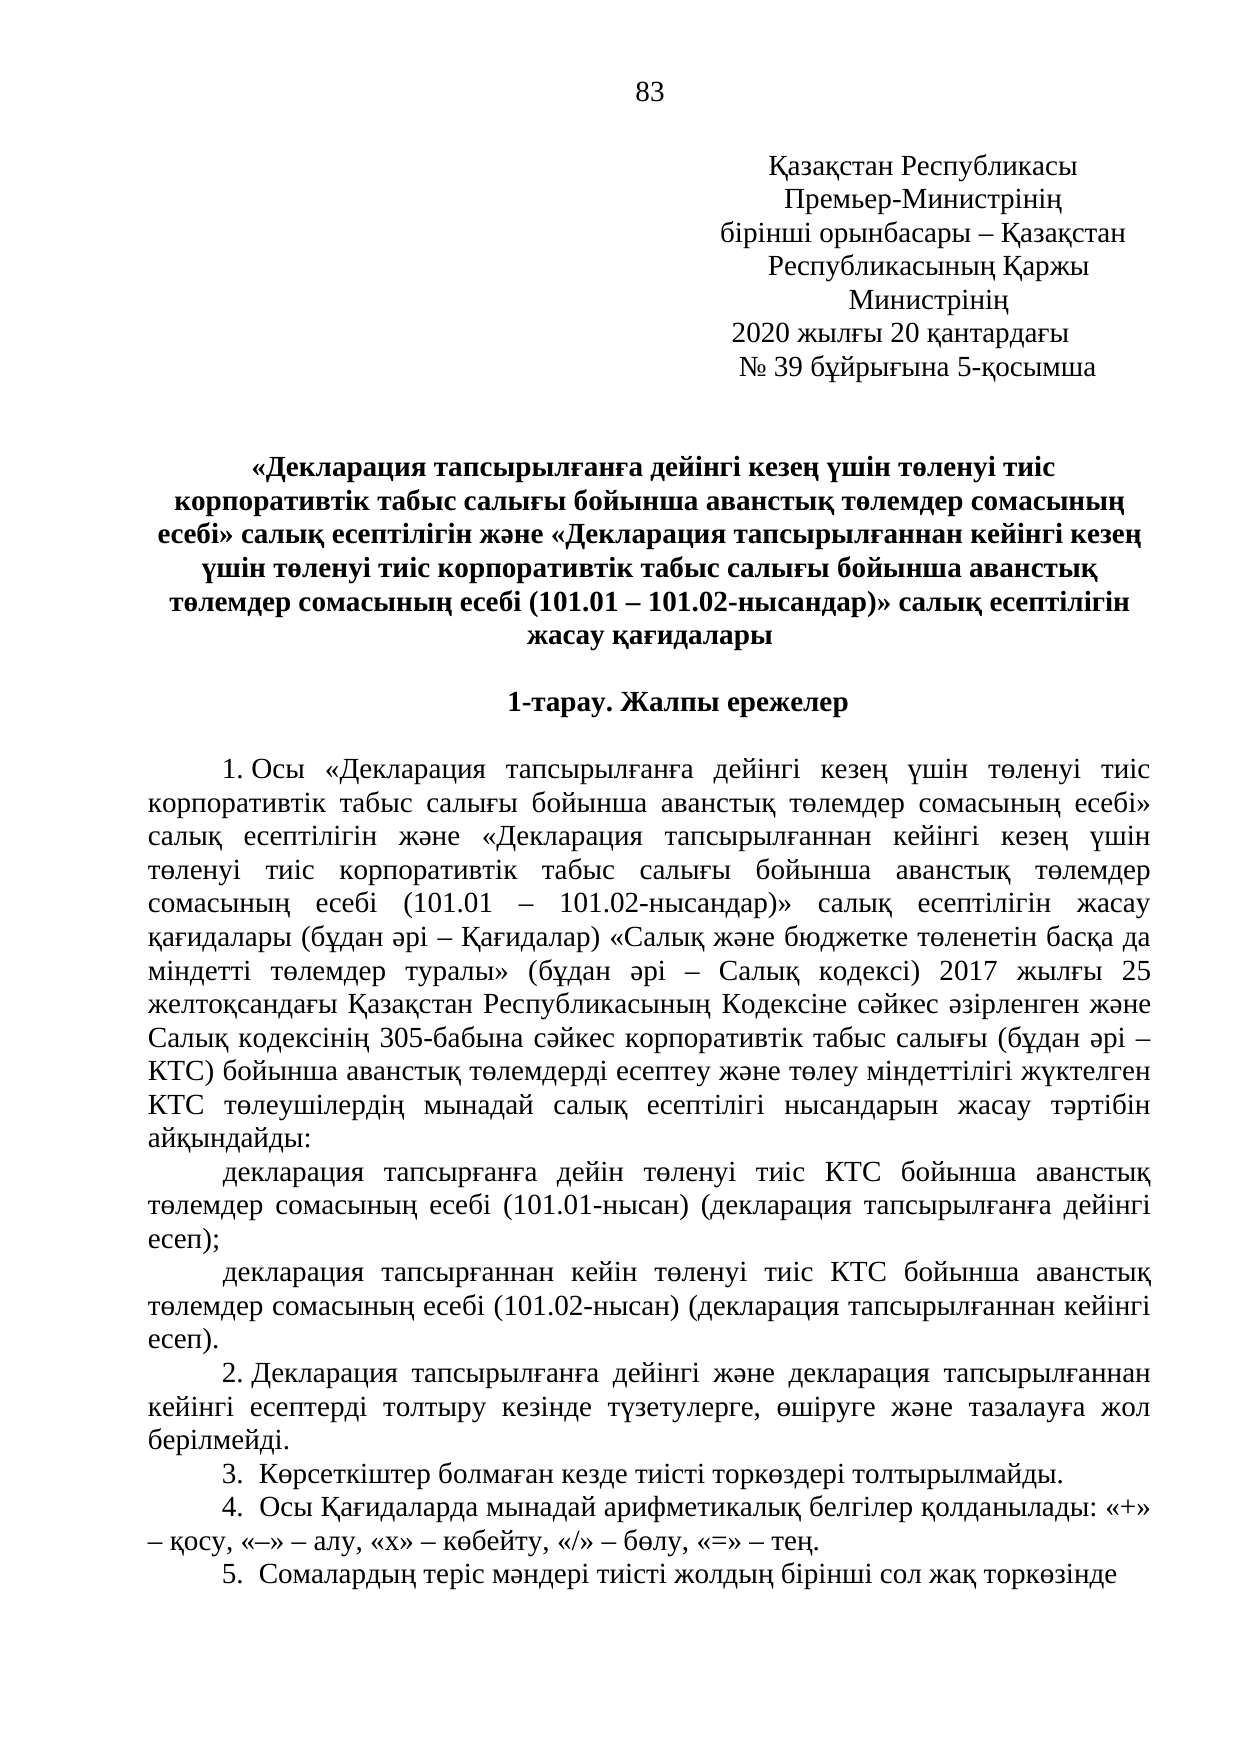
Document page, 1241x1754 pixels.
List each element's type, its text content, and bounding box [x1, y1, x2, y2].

text 1-тарау. Жалпы ережелер [148, 684, 1152, 718]
text декларация тапсырғаннан кейін төленуі тиіс КТС бойынша аванстық төлемдер сомасының есебі (101.02-нысан) (декларация тапсырылғаннан кейінгі есеп). [148, 1254, 1152, 1355]
list Осы Қағидаларда мынадай арифметикалық белгілер қолданылады: «+» – қосу, «–» – алу, «х» – көбейту, «/» – бөлу, «=» – тең. [148, 1489, 1152, 1556]
list Осы «Декларация тапсырылғанға дейiнгi кезең үшін төленуі тиіс корпоративтік табыс салығы бойынша аванстық төлемдер сомасының есебі» салық есептілігін және «Декларация тапсырылғаннан кейінгі кезең үшін төленуі тиіс корпоративтік табыс салығы бойынша аванстық төлемдер сомасының есебі (101.01 – 101.02-нысандар)» салық есептілігін жасау қағидалары (бұдан әрі – Қағидалар) «Салық және бюджетке төленетін басқа да міндетті төлемдер туралы» (бұдан әрі – Салық кодексі) 2017 жылғы 25 желтоқсандағы Қазақстан Республикасының Кодексіне сәйкес әзірленген және Салық кодексінің 305-бабына сәйкес корпоративтік табыс салығы (бұдан әрі – КТС) бойынша аванстық төлемдерді есептеу және төлеу міндеттілігі жүктелген КТС төлеушілердің мынадай салық есептілігі нысандарын жасау тәртібін айқындайды: [148, 751, 1152, 1154]
text декларация тапсырғанға дейін төленуі тиіс КТС бойынша аванстық төлемдер сомасының есебі (101.01-нысан) (декларация тапсырылғанға дейінгі есеп); [148, 1154, 1152, 1254]
list Сомалардың теріс мәндері тиісті жолдың бірінші сол жақ торкөзінде [148, 1556, 1152, 1590]
text «Декларация тапсырылғанға дейiнгi кезең үшін төленуі тиіс корпоративтік табыс салығы бойынша аванстық төлемдер сомасының есебі» салық есептілігін және «Декларация тапсырылғаннан кейінгі кезең үшін төленуі тиіс корпоративтік табыс салығы бойынша аванстық төлемдер сомасының есебі (101.01 – 101.02-нысандар)» салық есептілігін жасау қағидалары [148, 449, 1152, 651]
list Көрсеткіштер болмаған кезде тиісті торкөздері толтырылмайды. [148, 1456, 1152, 1489]
table_header Қазақстан Республикасы Премьер-Министрінің бірінші орынбасары – Қазақстан Республикасының Қаржы Министрінің 2020 жылғы 20 қантардағы № 39 бұйрығына 5-қосымша [694, 148, 1137, 382]
list Декларация тапсырылғанға дейінгі және декларация тапсырылғаннан кейінгі есептерді толтыру кезінде түзетулерге, өшіруге және тазалауға жол берілмейді. [148, 1355, 1152, 1456]
